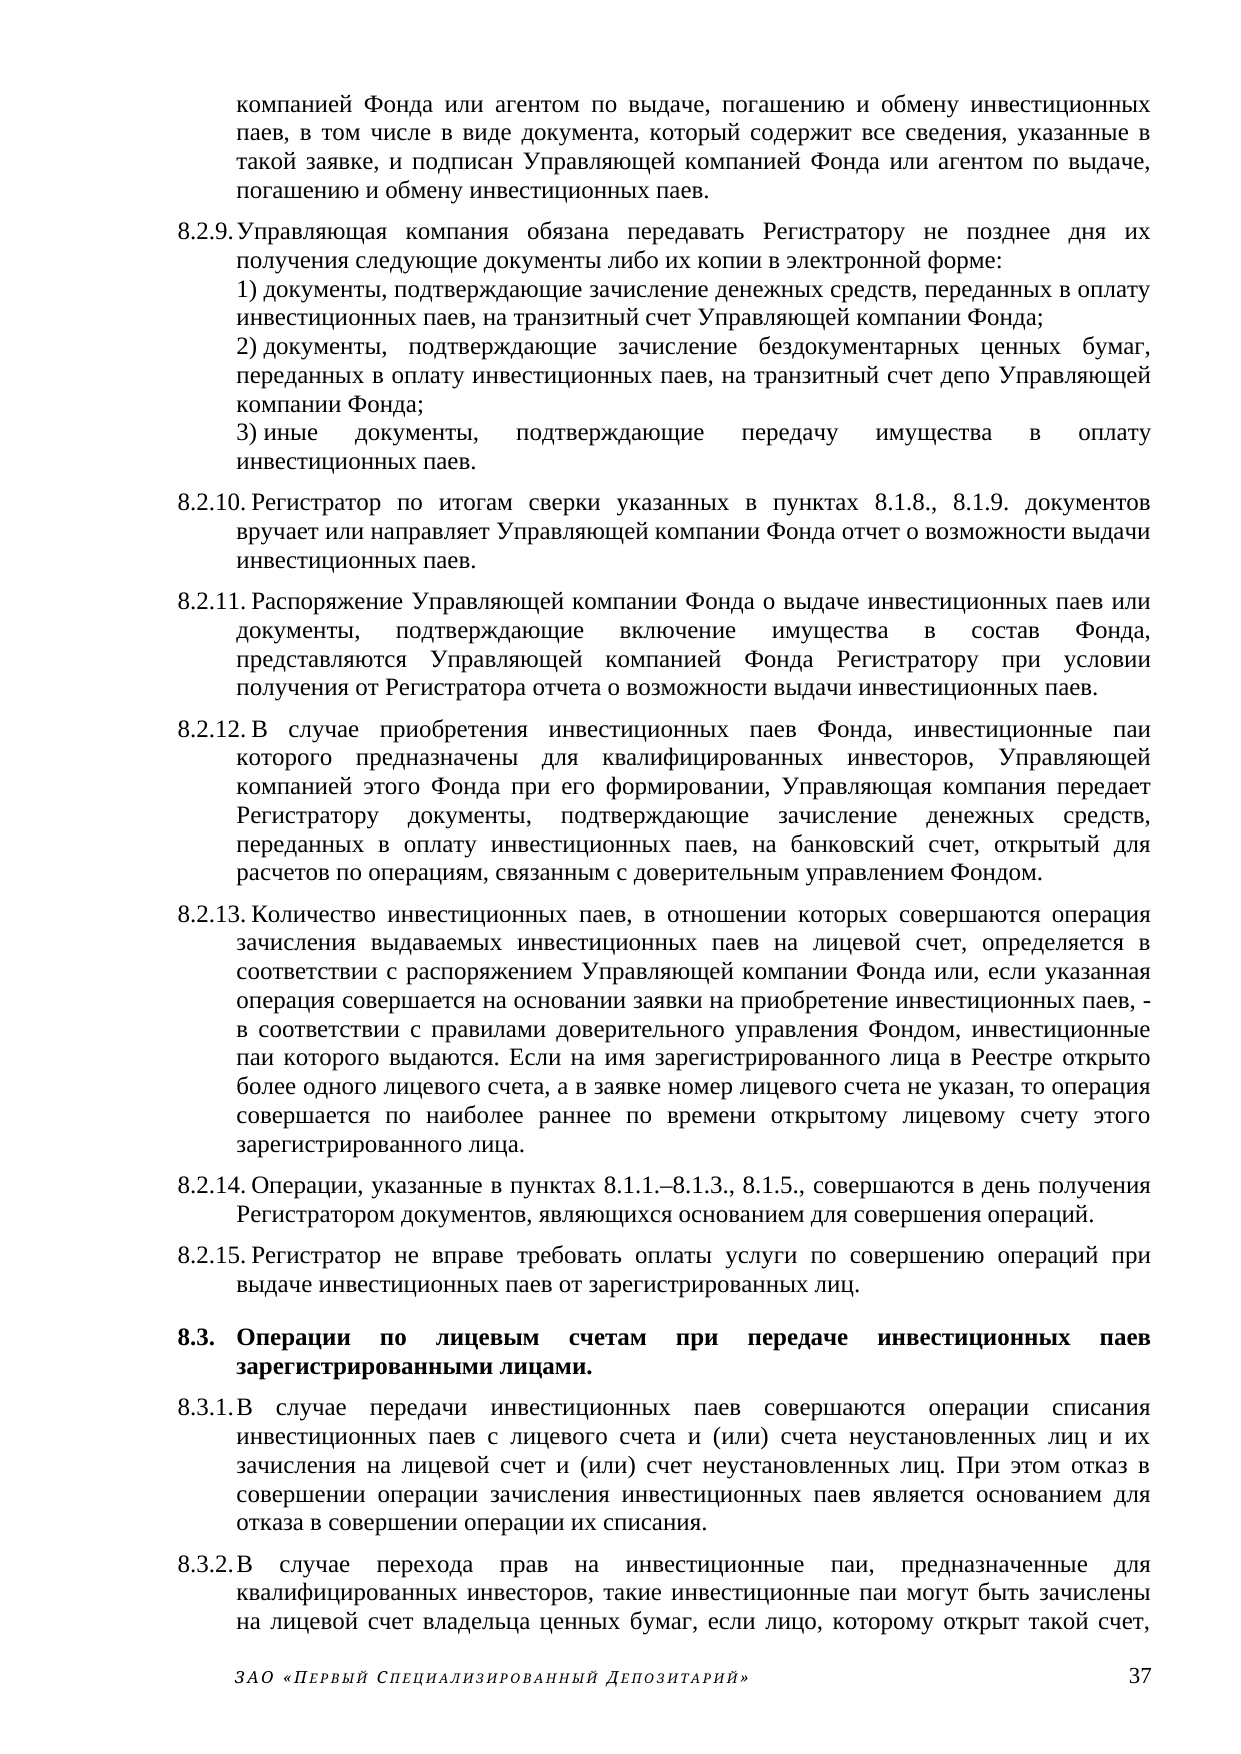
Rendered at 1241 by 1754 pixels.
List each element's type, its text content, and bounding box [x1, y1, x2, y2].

list Операции, указанные в пунктах 8.1.1.–8.1.3., 8.1.5., совершаются в день получения Регистратором документов, являющихся основанием для совершения операций. [177, 1170, 1152, 1227]
list Распоряжение Управляющей компании Фонда о выдаче инвестиционных паев или документы, подтверждающие включение имущества в состав Фонда, представляются Управляющей компанией Фонда Регистратору при условии получения от Регистратора отчета о возможности выдачи инвестиционных паев. [177, 586, 1152, 701]
list Регистратор не вправе требовать оплаты услуги по совершению операций при выдаче инвестиционных паев от зарегистрированных лиц. [177, 1240, 1152, 1297]
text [236, 89, 1152, 204]
list В случае приобретения инвестиционных паев Фонда, инвестиционные паи которого предназначены для квалифицированных инвесторов, Управляющей компанией этого Фонда при его формировании, Управляющая компания передает Регистратору документы, подтверждающие зачисление денежных средств, переданных в оплату инвестиционных паев, на банковский счет, открытый для расчетов по операциям, связанным с доверительным управлением Фондом. [177, 714, 1152, 886]
text 3) иные документы, подтверждающие передачу имущества в оплату инвестиционных паев. [236, 417, 1152, 475]
list Количество инвестиционных паев, в отношении которых совершаются операция зачисления выдаваемых инвестиционных паев на лицевой счет, определяется в соответствии с распоряжением Управляющей компании Фонда или, если указанная операция совершается на основании заявки на приобретение инвестиционных паев, - в соответствии с правилами доверительного управления Фондом, инвестиционные паи которого выдаются. Если на имя зарегистрированного лица в Реестре открыто более одного лицевого счета, а в заявке номер лицевого счета не указан, то операция совершается по наиболее раннее по времени открытому лицевому счету этого зарегистрированного лица. [177, 899, 1152, 1157]
text 2) документы, подтверждающие зачисление бездокументарных ценных бумаг, переданных в оплату инвестиционных паев, на транзитный счет депо Управляющей компании Фонда; [236, 331, 1152, 417]
list Управляющая компания обязана передавать Регистратору не позднее дня их получения следующие документы либо их копии в электронной форме: [177, 216, 1152, 274]
list Регистратор по итогам сверки указанных в пунктах 8.1.8., 8.1.9. документов вручает или направляет Управляющей компании Фонда отчет о возможности выдачи инвестиционных паев. [177, 487, 1152, 574]
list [177, 1549, 1152, 1635]
list В случае передачи инвестиционных паев совершаются операции списания инвестиционных паев с лицевого счета и (или) счета неустановленных лиц и их зачисления на лицевой счет и (или) счет неустановленных лиц. При этом отказ в совершении операции зачисления инвестиционных паев является основанием для отказа в совершении операции их списания. [177, 1392, 1152, 1536]
text 1) документы, подтверждающие зачисление денежных средств, переданных в оплату инвестиционных паев, на транзитный счет Управляющей компании Фонда; [236, 274, 1152, 331]
list Операции по лицевым счетам при передаче инвестиционных паев зарегистрированными лицами. [177, 1322, 1152, 1380]
